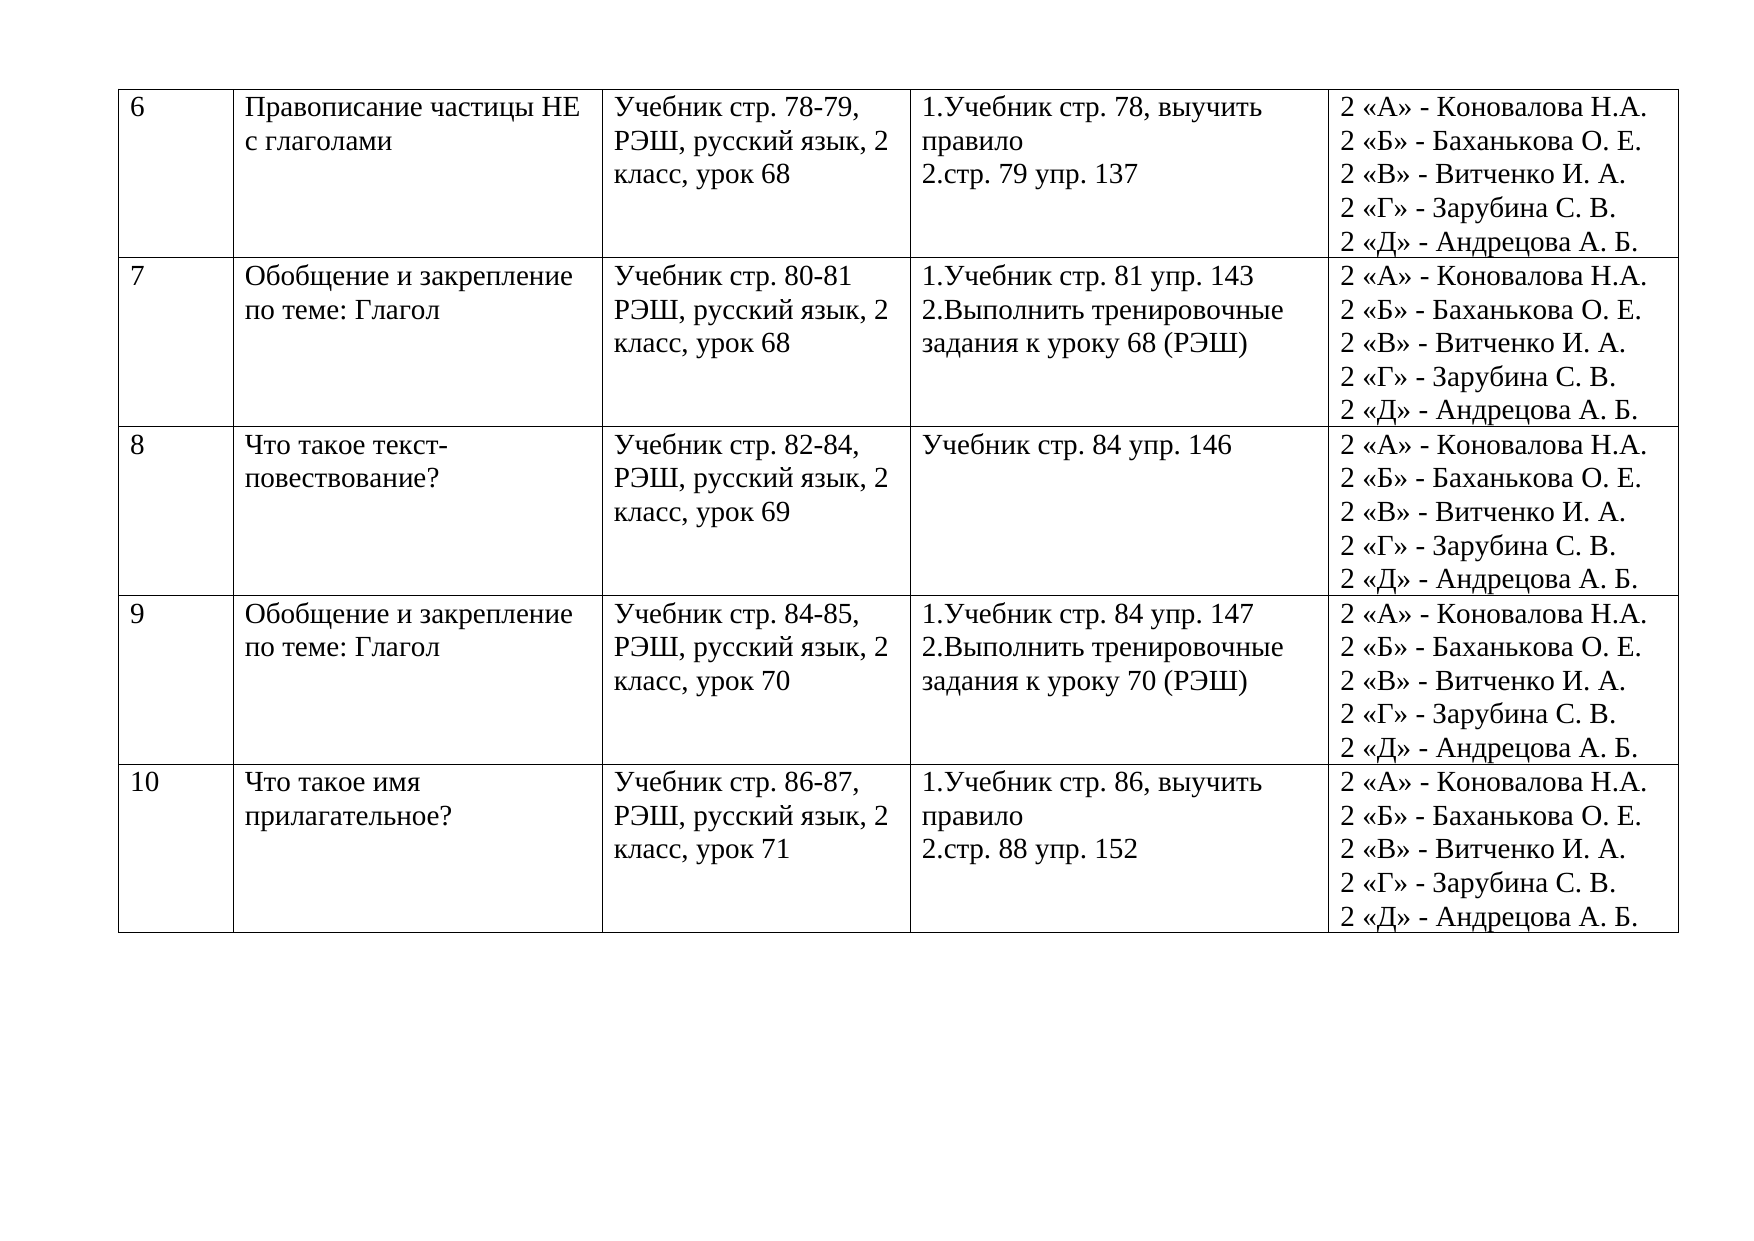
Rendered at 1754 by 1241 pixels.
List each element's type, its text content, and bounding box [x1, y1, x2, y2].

table_cell Что такое имя прилагательное? [234, 765, 602, 932]
table_cell 2 «А» - Коновалова Н.А. 2 «Б» - Баханькова О. Е. 2 «В» - Витченко И. А. 2 «Г» - Зарубина С. В. 2 «Д» - Андрецова А. Б. [1329, 258, 1678, 426]
table_cell 9 [119, 596, 233, 763]
table_cell 6 [119, 90, 233, 257]
table_cell Обобщение и закрепление по теме: Глагол [234, 596, 602, 763]
table_cell Учебник стр. 84-85, РЭШ, русский язык, 2 класс, урок 70 [603, 596, 910, 763]
table_cell 1.Учебник стр. 81 упр. 143 2.Выполнить тренировочные задания к уроку 68 (РЭШ) [911, 258, 1328, 426]
table_cell 7 [119, 258, 233, 426]
table_cell Учебник стр. 86-87, РЭШ, русский язык, 2 класс, урок 71 [603, 765, 910, 932]
table_cell 10 [119, 765, 233, 932]
table_cell 2 «А» - Коновалова Н.А. 2 «Б» - Баханькова О. Е. 2 «В» - Витченко И. А. 2 «Г» - Зарубина С. В. 2 «Д» - Андрецова А. Б. [1329, 765, 1678, 932]
table_cell 2 «А» - Коновалова Н.А. 2 «Б» - Баханькова О. Е. 2 «В» - Витченко И. А. 2 «Г» - Зарубина С. В. 2 «Д» - Андрецова А. Б. [1329, 427, 1678, 595]
table_cell Учебник стр. 84 упр. 146 [911, 427, 1328, 595]
table_cell Что такое текст-повествование? [234, 427, 602, 595]
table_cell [1329, 90, 1678, 257]
table_cell 2 «А» - Коновалова Н.А. 2 «Б» - Баханькова О. Е. 2 «В» - Витченко И. А. 2 «Г» - Зарубина С. В. 2 «Д» - Андрецова А. Б. [1329, 596, 1678, 763]
table_cell 1.Учебник стр. 84 упр. 147 2.Выполнить тренировочные задания к уроку 70 (РЭШ) [911, 596, 1328, 763]
table_cell Правописание частицы НЕ с глаголами [234, 90, 602, 257]
table_cell Учебник стр. 80-81 РЭШ, русский язык, 2 класс, урок 68 [603, 258, 910, 426]
table_cell Учебник стр. 78-79, РЭШ, русский язык, 2 класс, урок 68 [603, 90, 910, 257]
table_cell 8 [119, 427, 233, 595]
table_cell 1.Учебник стр. 86, выучить правило 2.стр. 88 упр. 152 [911, 765, 1328, 932]
table_cell Обобщение и закрепление по теме: Глагол [234, 258, 602, 426]
table_cell Учебник стр. 82-84, РЭШ, русский язык, 2 класс, урок 69 [603, 427, 910, 595]
table_cell 1.Учебник стр. 78, выучить правило 2.стр. 79 упр. 137 [911, 90, 1328, 257]
